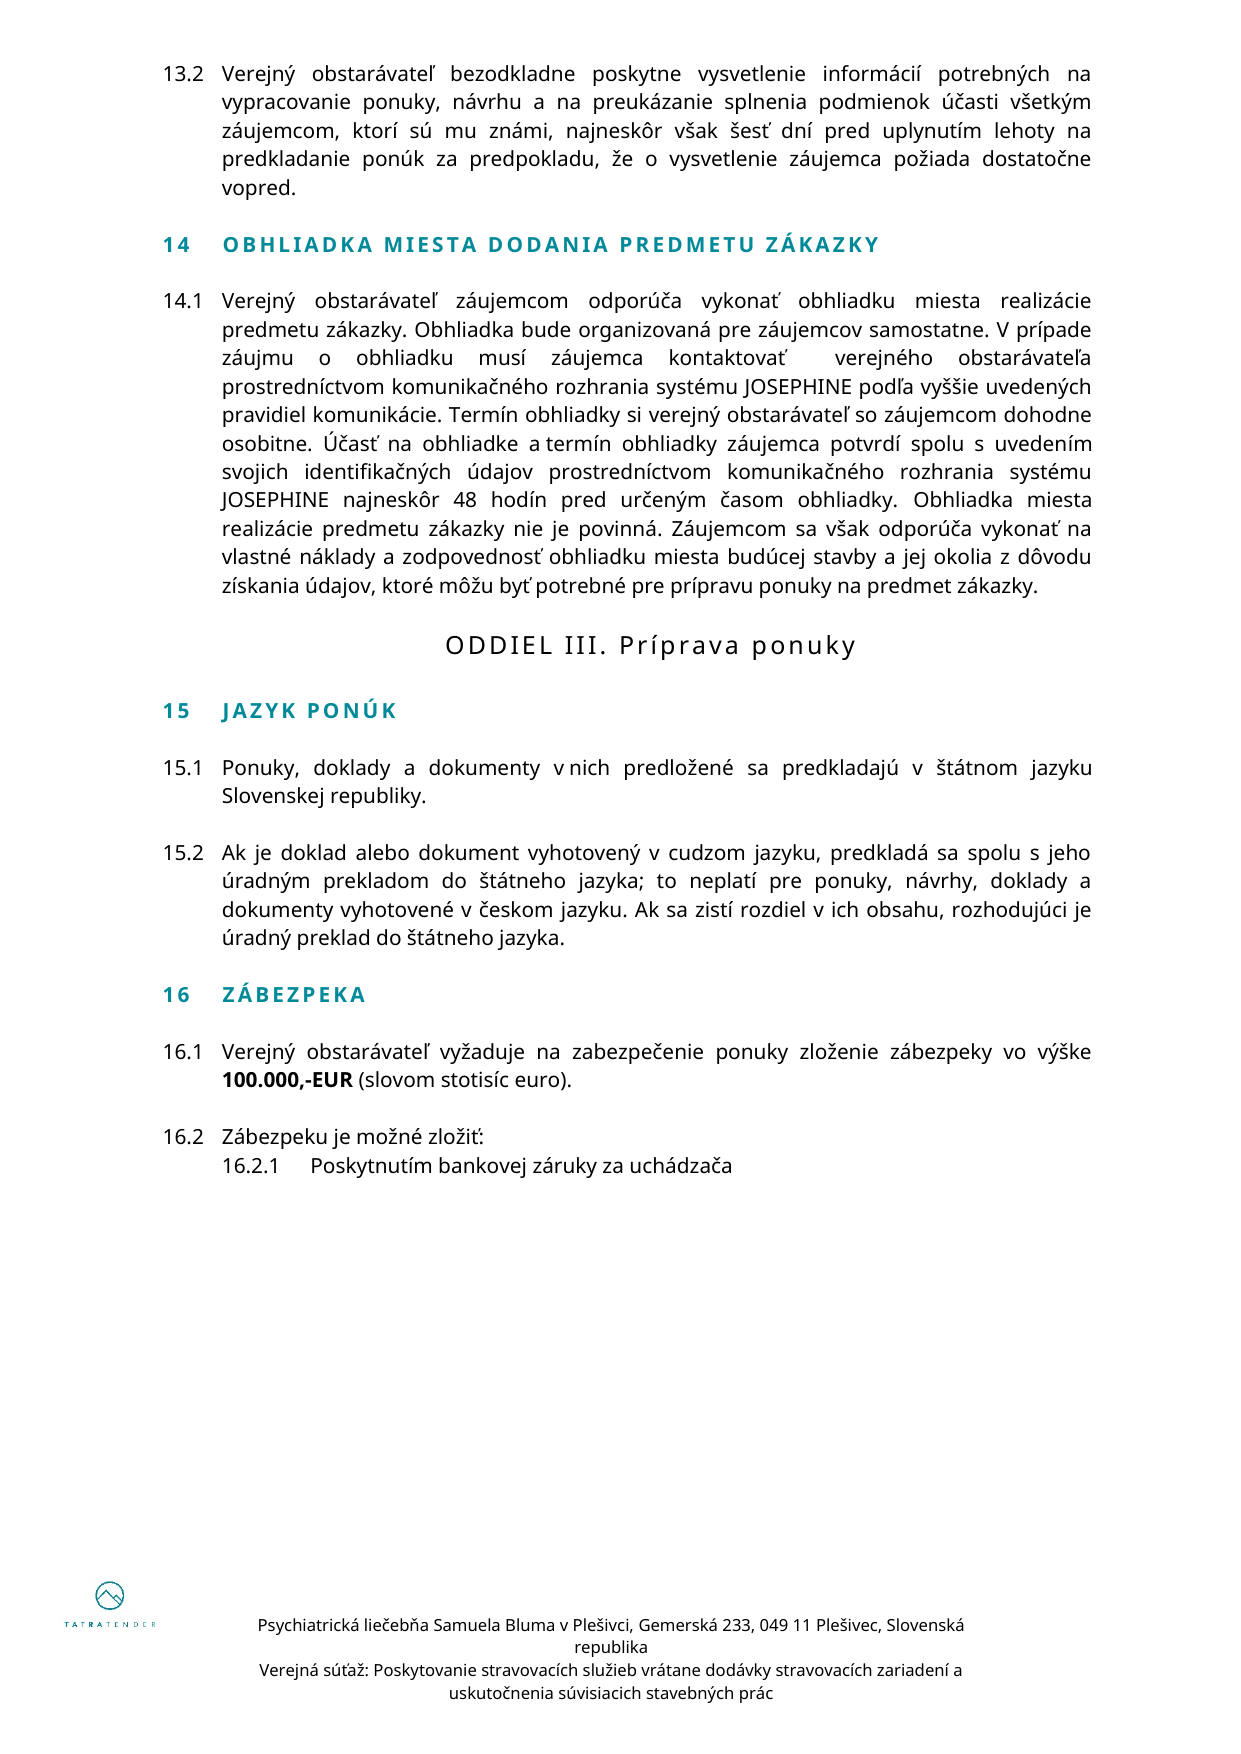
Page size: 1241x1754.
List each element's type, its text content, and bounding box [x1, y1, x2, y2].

subtitle Ak je doklad alebo dokument vyhotovený v cudzom jazyku, predkladá sa spolu s jeho úradným prekladom do štátneho jazyka; to neplatí pre ponuky, návrhy, doklady a dokumenty vyhotovené v českom jazyku. Ak sa zistí rozdiel v ich obsahu, rozhodujúci je úradný preklad do štátneho jazyka. [162, 838, 1093, 952]
subtitle Verejný obstarávateľ záujemcom odporúča vykonať obhliadku miesta realizácie predmetu zákazky. Obhliadka bude organizovaná pre záujemcov samostatne. V prípade záujmu o obhliadku musí záujemca kontaktovať verejného obstarávateľa prostredníctvom komunikačného rozhrania systému JOSEPHINE podľa vyššie uvedených pravidiel komunikácie. Termín obhliadky si verejný obstarávateľ so záujemcom dohodne osobitne. Účasť na obhliadke a termín obhliadky záujemca potvrdí spolu s uvedením svojich identifikačných údajov prostredníctvom komunikačného rozhrania systému JOSEPHINE najneskôr 48 hodín pred určeným časom obhliadky. Obhliadka miesta realizácie predmetu zákazky nie je povinná. Záujemcom sa však odporúča vykonať na vlastné náklady a zodpovednosť obhliadku miesta budúcej stavby a jej okolia z dôvodu získania údajov, ktoré môžu byť potrebné pre prípravu ponuky na predmet zákazky. [162, 287, 1093, 599]
text Zábezpeka [162, 980, 1093, 1009]
subtitle Ponuky, doklady a dokumenty v nich predložené sa predkladajú v štátnom jazyku Slovenskej republiky. [162, 753, 1093, 810]
subtitle Verejný obstarávateľ bezodkladne poskytne vysvetlenie informácií potrebných na vypracovanie ponuky, návrhu a na preukázanie splnenia podmienok účasti všetkým záujemcom, ktorí sú mu známi, najneskôr však šesť dní pred uplynutím lehoty na predkladanie ponúk za predpokladu, že o vysvetlenie záujemca požiada dostatočne vopred. [162, 59, 1093, 201]
text Obhliadka miesta dodania predmetu zákazky [162, 230, 1093, 258]
text ODDIEL III. Príprava ponuky [162, 628, 1093, 662]
subtitle Poskytnutím bankovej záruky za uchádzača [222, 1151, 1093, 1179]
picture [43, 1557, 176, 1651]
subtitle Zábezpeku je možné zložiť: [162, 1122, 1093, 1151]
text Jazyk ponúk [162, 696, 1093, 724]
subtitle Verejný obstarávateľ vyžaduje na zabezpečenie ponuky zloženie zábezpeky vo výške 100.000,-EUR (slovom stotisíc euro). [162, 1037, 1093, 1094]
